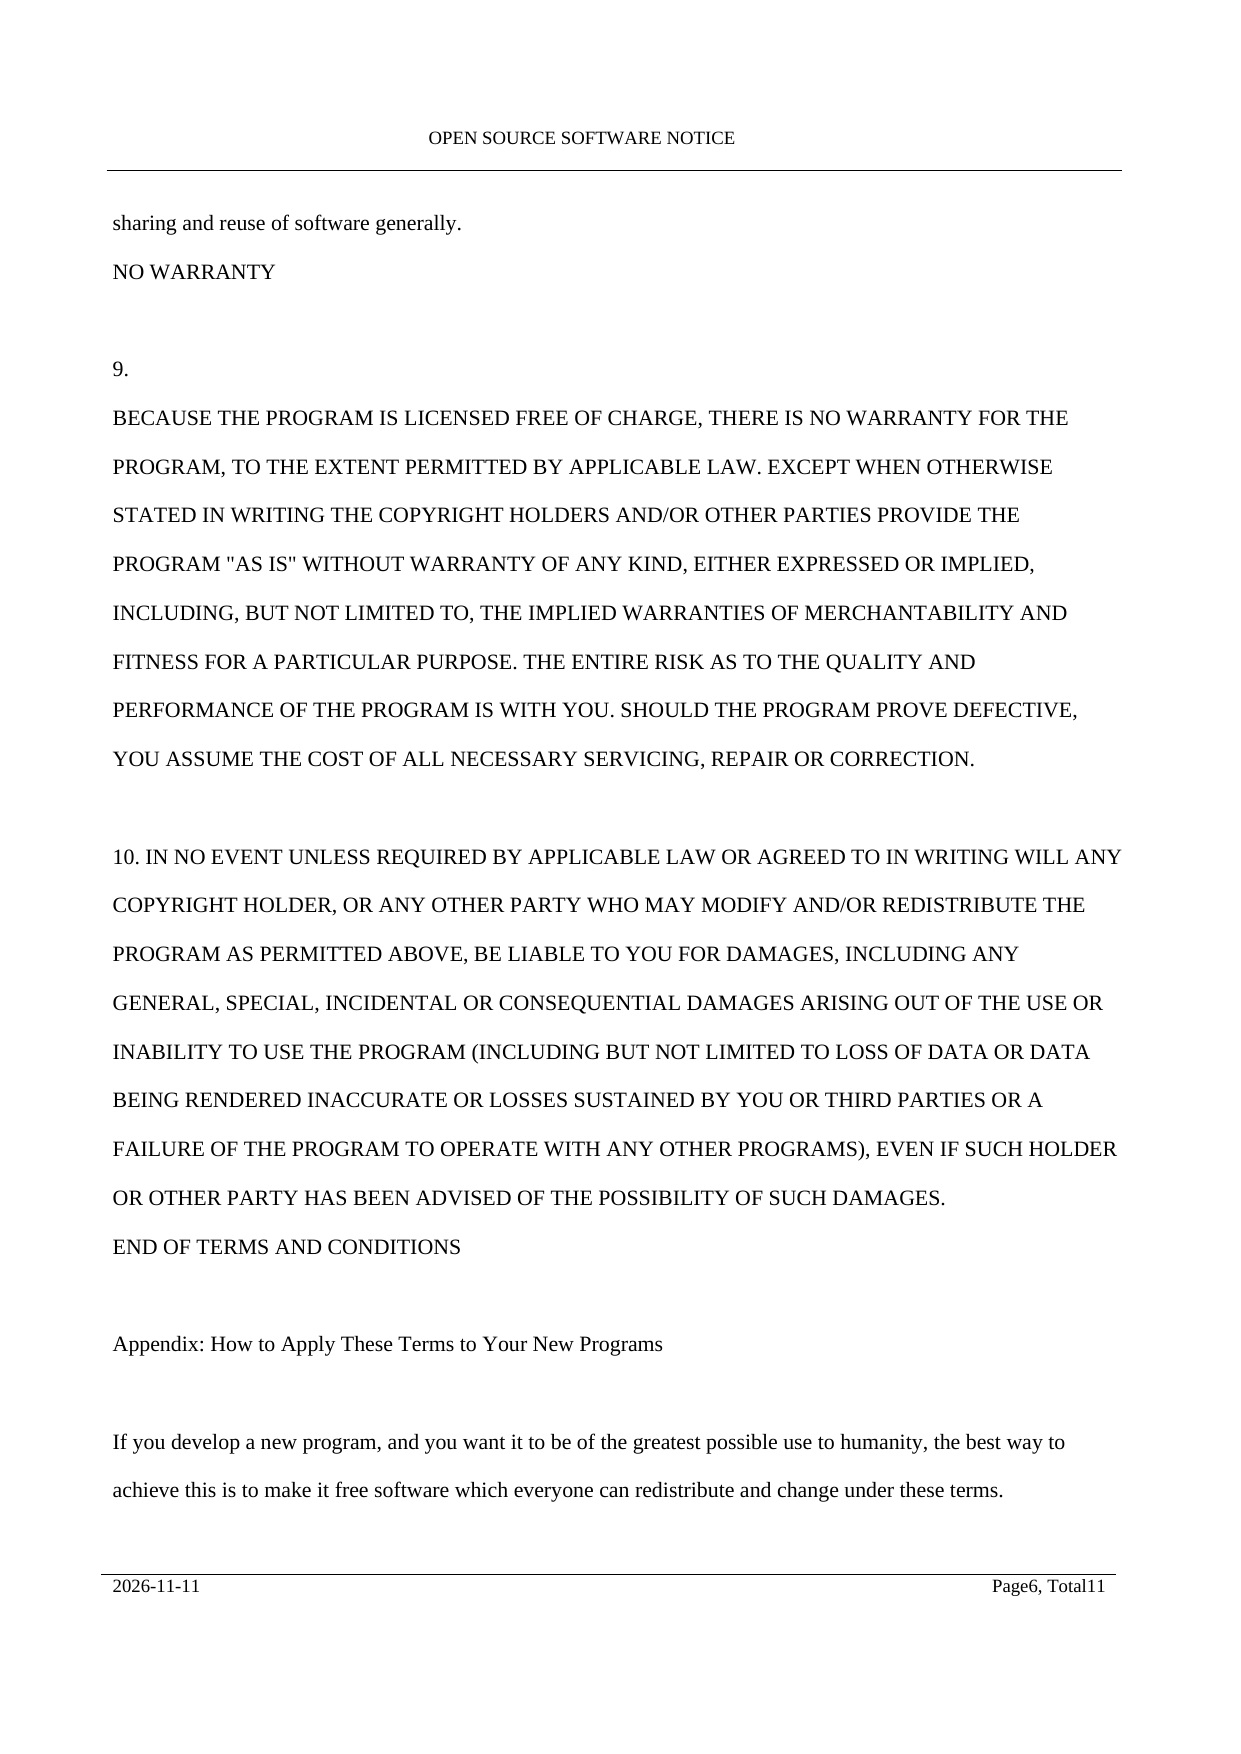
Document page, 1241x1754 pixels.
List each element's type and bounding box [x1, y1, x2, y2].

text [112, 206, 1128, 1506]
